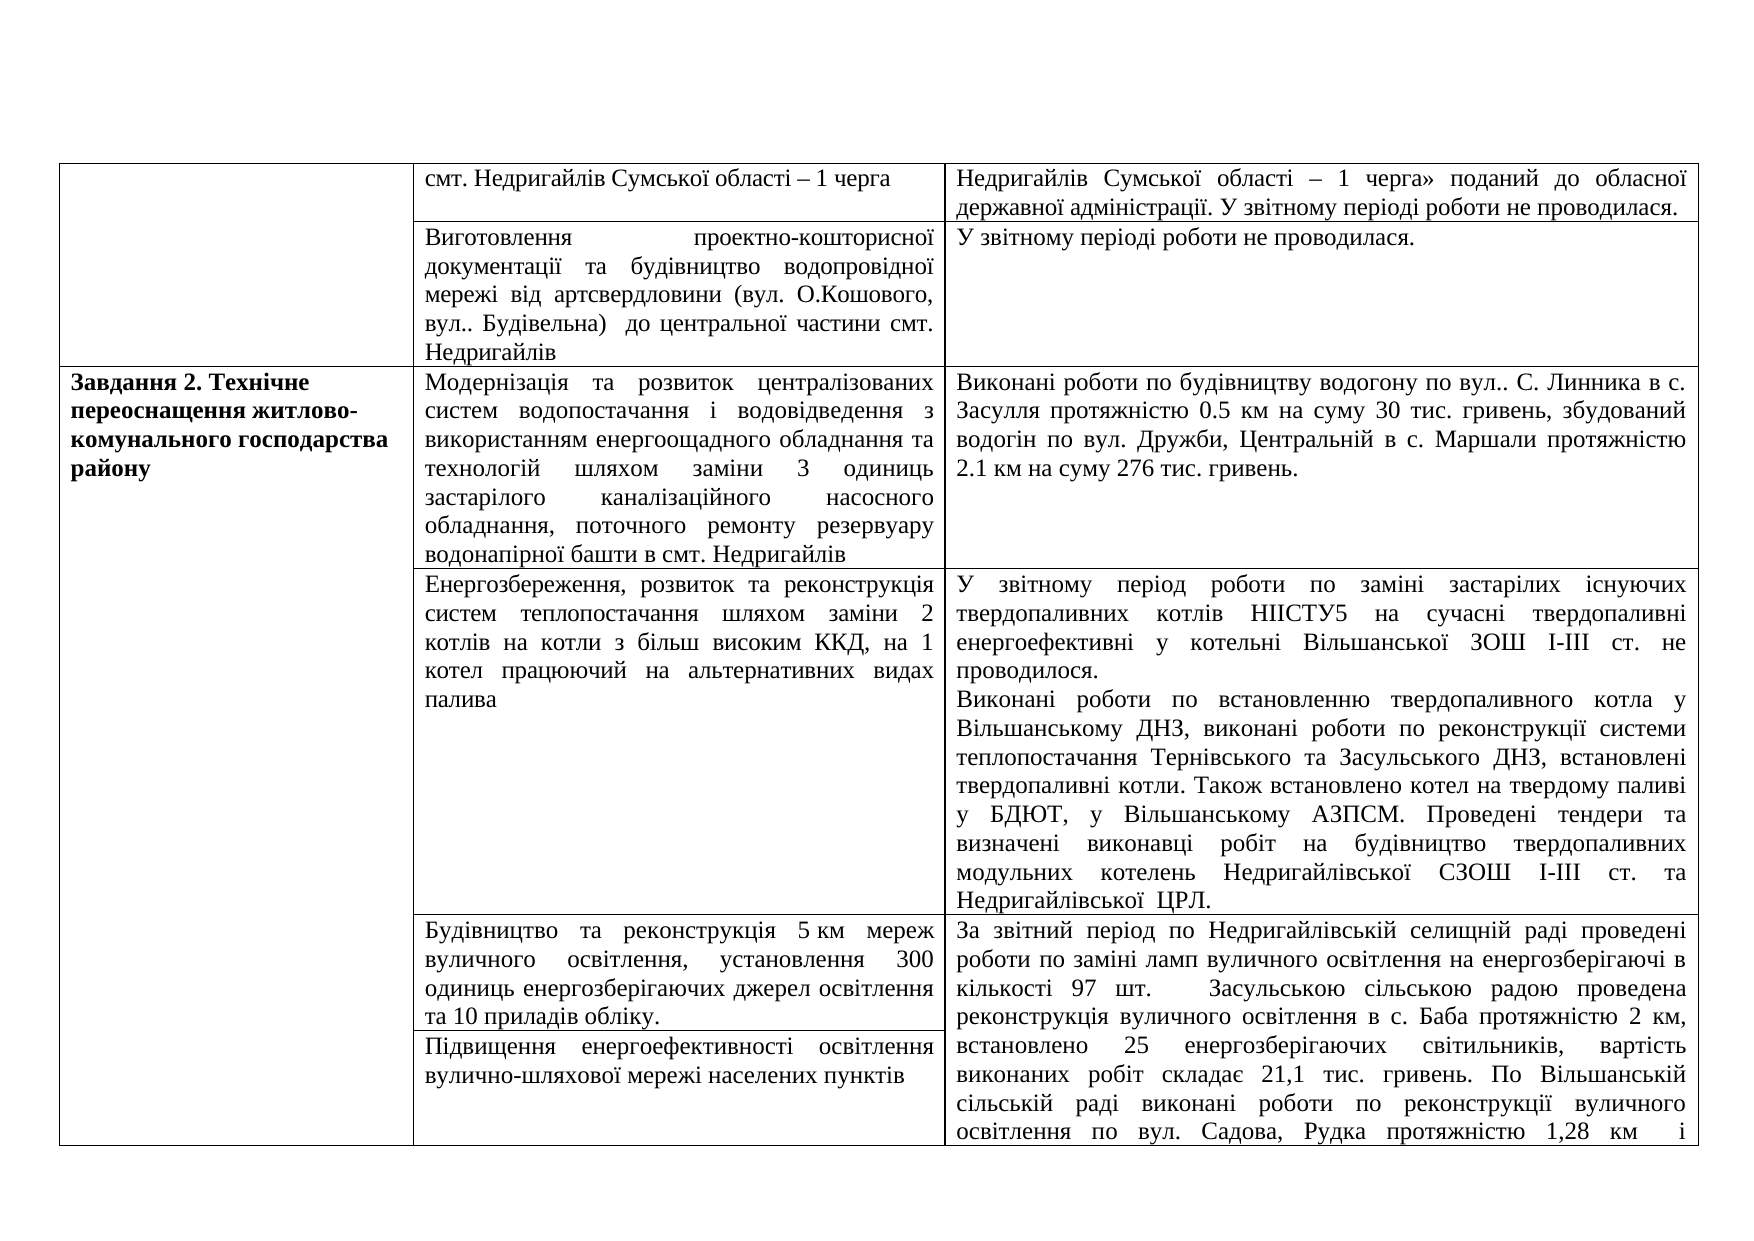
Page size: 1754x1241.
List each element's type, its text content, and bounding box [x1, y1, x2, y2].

table_cell У звітному період роботи по заміні застарілих існуючих твердопаливних котлів НІІСТУ5 на сучасні твердопаливні енергоефективні у котельні Вільшанської ЗОШ І-ІІІ ст. не проводилося. Виконані роботи по встановленню твердопаливного котла у Вільшанському ДНЗ, виконані роботи по реконструкції системи теплопостачання Тернівського та Засульського ДНЗ, встановлені твердопаливні котли. Також встановлено котел на твердому паливі у БДЮТ, у Вільшанському АЗПСМ. Проведені тендери та визначені виконавці робіт на будівництво твердопаливних модульних котелень Недригайлівської СЗОШ І-ІІІ ст. та Недригайлівської ЦРЛ. [946, 569, 1698, 914]
table_cell У звітному періоді роботи не проводилася. [946, 222, 1698, 366]
table_cell Енергозбереження, розвиток та реконструкція систем теплопостачання шляхом заміни 2 котлів на котли з більш високим ККД, на 1 котел працюючий на альтернативних видах палива [414, 569, 944, 914]
table_cell Модернізація та розвиток централізованих систем водопостачання і водовідведення з використанням енергоощадного обладнання та технологій шляхом заміни 3 одиниць застарілого каналізаційного насосного обладнання, поточного ремонту резервуару водонапірної башти в смт. Недригайлів [414, 367, 944, 568]
table_cell Виконані роботи по будівництву водогону по вул.. С. Линника в с. Засулля протяжністю 0.5 км на суму 30 тис. гривень, збудований водогін по вул. Дружби, Центральній в с. Маршали протяжністю 2.1 км на суму 276 тис. гривень. [946, 367, 1698, 568]
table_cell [946, 164, 1698, 221]
table_cell За звітний період по Недригайлівській селищній раді проведені роботи по заміні ламп вуличного освітлення на енергозберігаючі в кількості 97 шт. Засульською сільською радою проведена реконструкція вуличного освітлення в с. Баба протяжністю 2 км, встановлено 25 енергозберігаючих світильників, вартість виконаних робіт складає 21,1 тис. гривень. По Вільшанській сільській раді виконані роботи по реконструкції вуличного освітлення по вул. Садова, Рудка протяжністю 1,28 км і встановлено 13 ліхтарів, вартість складає 18 419 тис. грн. Також проведена реконструкція вуличного освітлення по Вільшанській сільській раді: с. Білоярське, вул. Центиральна, Расівка – 1530 м., с. Реви – 668 м., с. білонове – 1047 м., с. Вільшана, вул. Чапаєва- 916 м., вул. Горького – 333 м., вул. Рудка – 1280 м. [946, 915, 1698, 1145]
table_cell Виготовлення проектно-кошторисної документації та будівництво водопровідної мережі від артсвердловини (вул. О.Кошового, вул.. Будівельна) до центральної частини смт. Недригайлів [414, 222, 944, 366]
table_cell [414, 1031, 944, 1145]
table_cell Завдання 2. Технічне переоснащення житлово-комунального господарства району [60, 367, 413, 1145]
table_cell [414, 164, 944, 221]
table_cell Будівництво та реконструкція 5 км мереж вуличного освітлення, установлення 300 одиниць енергозберігаючих джерел освітлення та 10 приладів обліку. [414, 915, 944, 1030]
